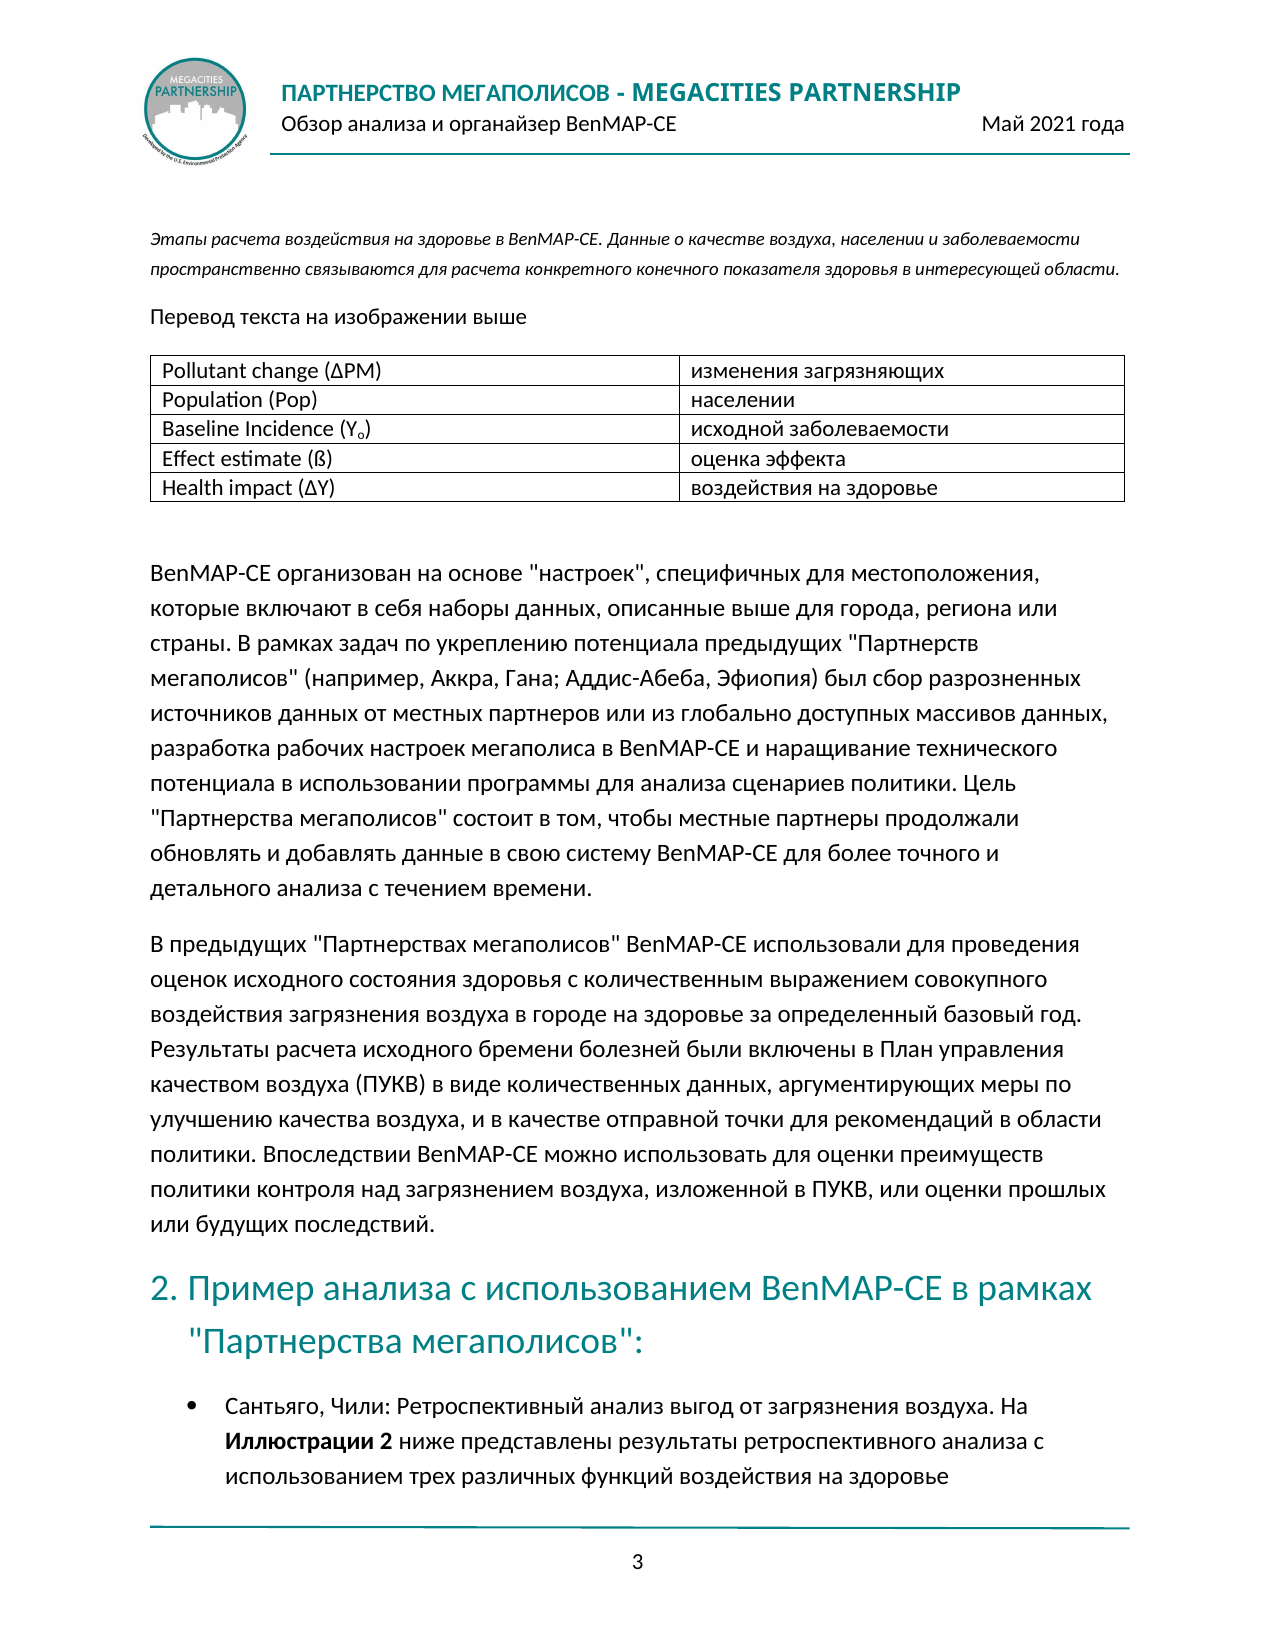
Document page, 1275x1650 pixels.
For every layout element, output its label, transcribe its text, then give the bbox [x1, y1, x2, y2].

table_cell населении [680, 386, 1124, 413]
text В предыдущих "Партнерствах мегаполисов" BenMAP-CE использовали для проведения оценок исходного состояния здоровья с количественным выражением совокупного воздействия загрязнения воздуха в городе на здоровье за определенный базовый год. Результаты расчета исходного бремени болезней были включены в План управления качеством воздуха (ПУКВ) в виде количественных данных, аргументирующих меры по улучшению качества воздуха, и в качестве отправной точки для рекомендаций в области политики. Впоследствии BenMAP-CE можно использовать для оценки преимуществ политики контроля над загрязнением воздуха, изложенной в ПУКВ, или оценки прошлых или будущих последствий. [150, 928, 1125, 1239]
table_header Pollutant change (∆PM) [151, 356, 679, 384]
table_cell Baseline Incidence (Yo) [151, 415, 679, 443]
list Пример анализа с использованием BenMAP-CE в рамках "Партнерства мегаполисов": [150, 1264, 1125, 1363]
table_cell исходной заболеваемости [680, 415, 1124, 443]
text Перевод текста на изображении выше [150, 302, 1125, 330]
text Этапы расчета воздействия на здоровье в BenMAP-CE. Данные о качестве воздуха, населении и заболеваемости пространственно связываются для расчета конкретного конечного показателя здоровья в интересующей области. [150, 221, 1125, 282]
text BenMAP-CE организован на основе "настроек", специфичных для местоположения, которые включают в себя наборы данных, описанные выше для города, региона или страны. В рамках задач по укреплению потенциала предыдущих "Партнерств мегаполисов" (например, Аккра, Гана; Аддис-Абеба, Эфиопия) был сбор разрозненных источников данных от местных партнеров или из глобально доступных массивов данных, разработка рабочих настроек мегаполиса в BenMAP-CE и наращивание технического потенциала в использовании программы для анализа сценариев политики. Цель "Партнерства мегаполисов" состоит в том, чтобы местные партнеры продолжали обновлять и добавлять данные в свою систему BenMAP-CE для более точного и детального анализа с течением времени. [150, 558, 1125, 903]
picture [130, 51, 264, 171]
table_cell Health impact (∆Y) [151, 473, 679, 501]
table_header изменения загрязняющих [680, 356, 1124, 384]
table_cell Effect estimate (ß) [151, 444, 679, 472]
list Сантьяго, Чили: Ретроспективный анализ выгод от загрязнения воздуха. На Иллюстрации 2 ниже представлены результаты ретроспективного анализа с использованием трех различных функций воздействия на здоровье [187, 1391, 1125, 1491]
table_cell воздействия на здоровье [680, 473, 1124, 501]
table_cell Population (Pop) [151, 386, 679, 413]
table_cell оценка эффекта [680, 444, 1124, 472]
